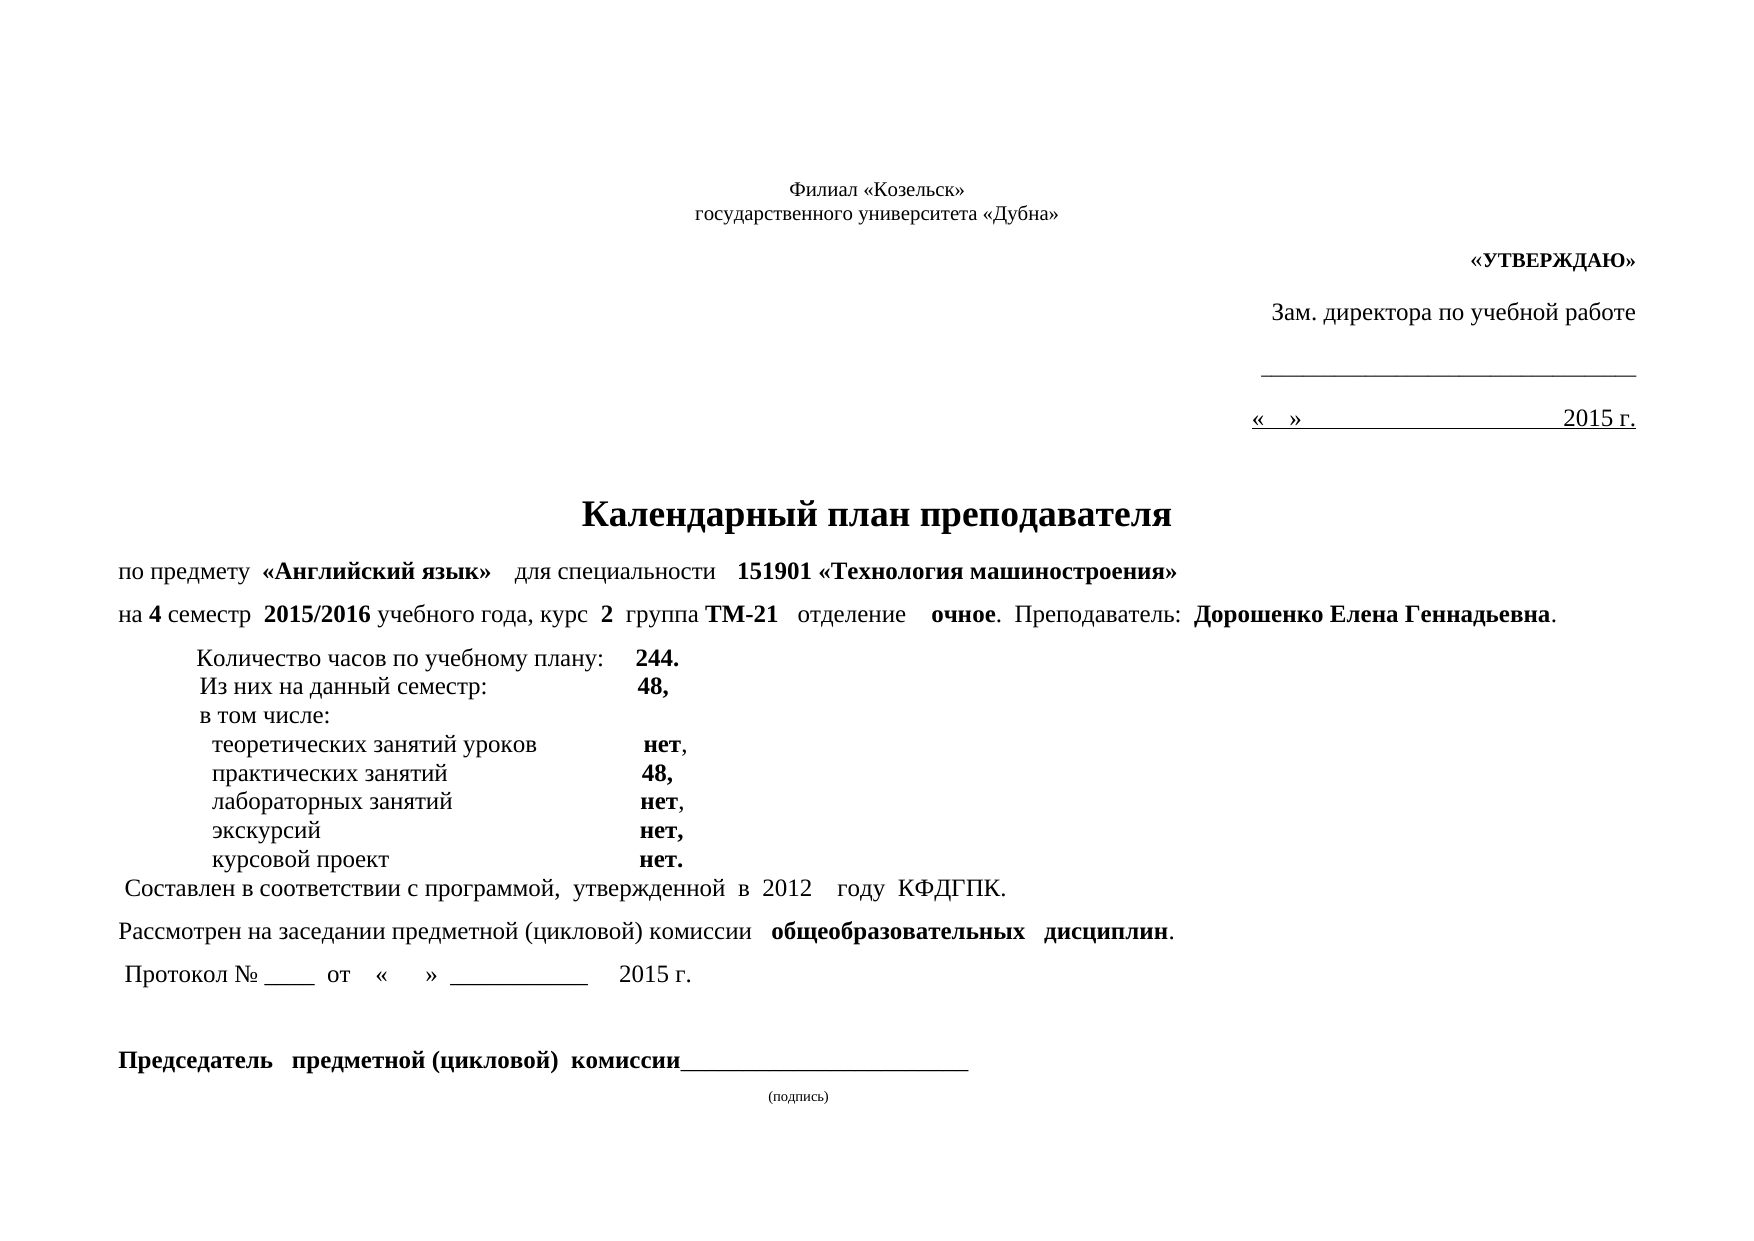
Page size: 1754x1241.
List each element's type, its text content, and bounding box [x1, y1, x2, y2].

text « » 2015 г. [118, 403, 1636, 432]
text ____________________________________ [118, 355, 1636, 379]
text по предмету «Английский язык» для специальности 151901 «Технология машиностроения» [118, 556, 1636, 585]
text Количество часов по учебному плану: 244. [118, 643, 1636, 671]
text Из них на данный семестр: 48, [118, 671, 1636, 700]
text практических занятий 48, [118, 758, 1636, 786]
text Филиал «Козельск» [118, 177, 1636, 201]
text Составлен в соответствии с программой, утвержденной в 2012 году КФДГПК. [118, 873, 1636, 901]
text Календарный план преподавателя [118, 492, 1636, 535]
text в том числе: [118, 700, 1636, 729]
text теоретических занятий уроков нет, [118, 729, 1636, 758]
text Рассмотрен на заседании предметной (цикловой) комиссии общеобразовательных дисциплин. [118, 916, 1636, 944]
text лабораторных занятий нет, [118, 786, 1636, 815]
text курсовой проект нет. [118, 844, 1636, 873]
text на 4 семестр 2015/2016 учебного года, курс 2 группа ТМ-21 отделение очное. Преподаватель: Дорошенко Елена Геннадьевна. [118, 599, 1636, 628]
text (подпись) [118, 1088, 1636, 1117]
text Зам. директора по учебной работе [118, 297, 1636, 326]
text экскурсий нет, [118, 815, 1636, 844]
text «УТВЕРЖДАЮ» [118, 244, 1636, 273]
text государственного университета «Дубна» [118, 201, 1636, 225]
text Председатель предметной (цикловой) комиссии_______________________ [118, 1045, 1636, 1074]
text Протокол № ____ от « » ___________ 2015 г. [118, 959, 1636, 988]
